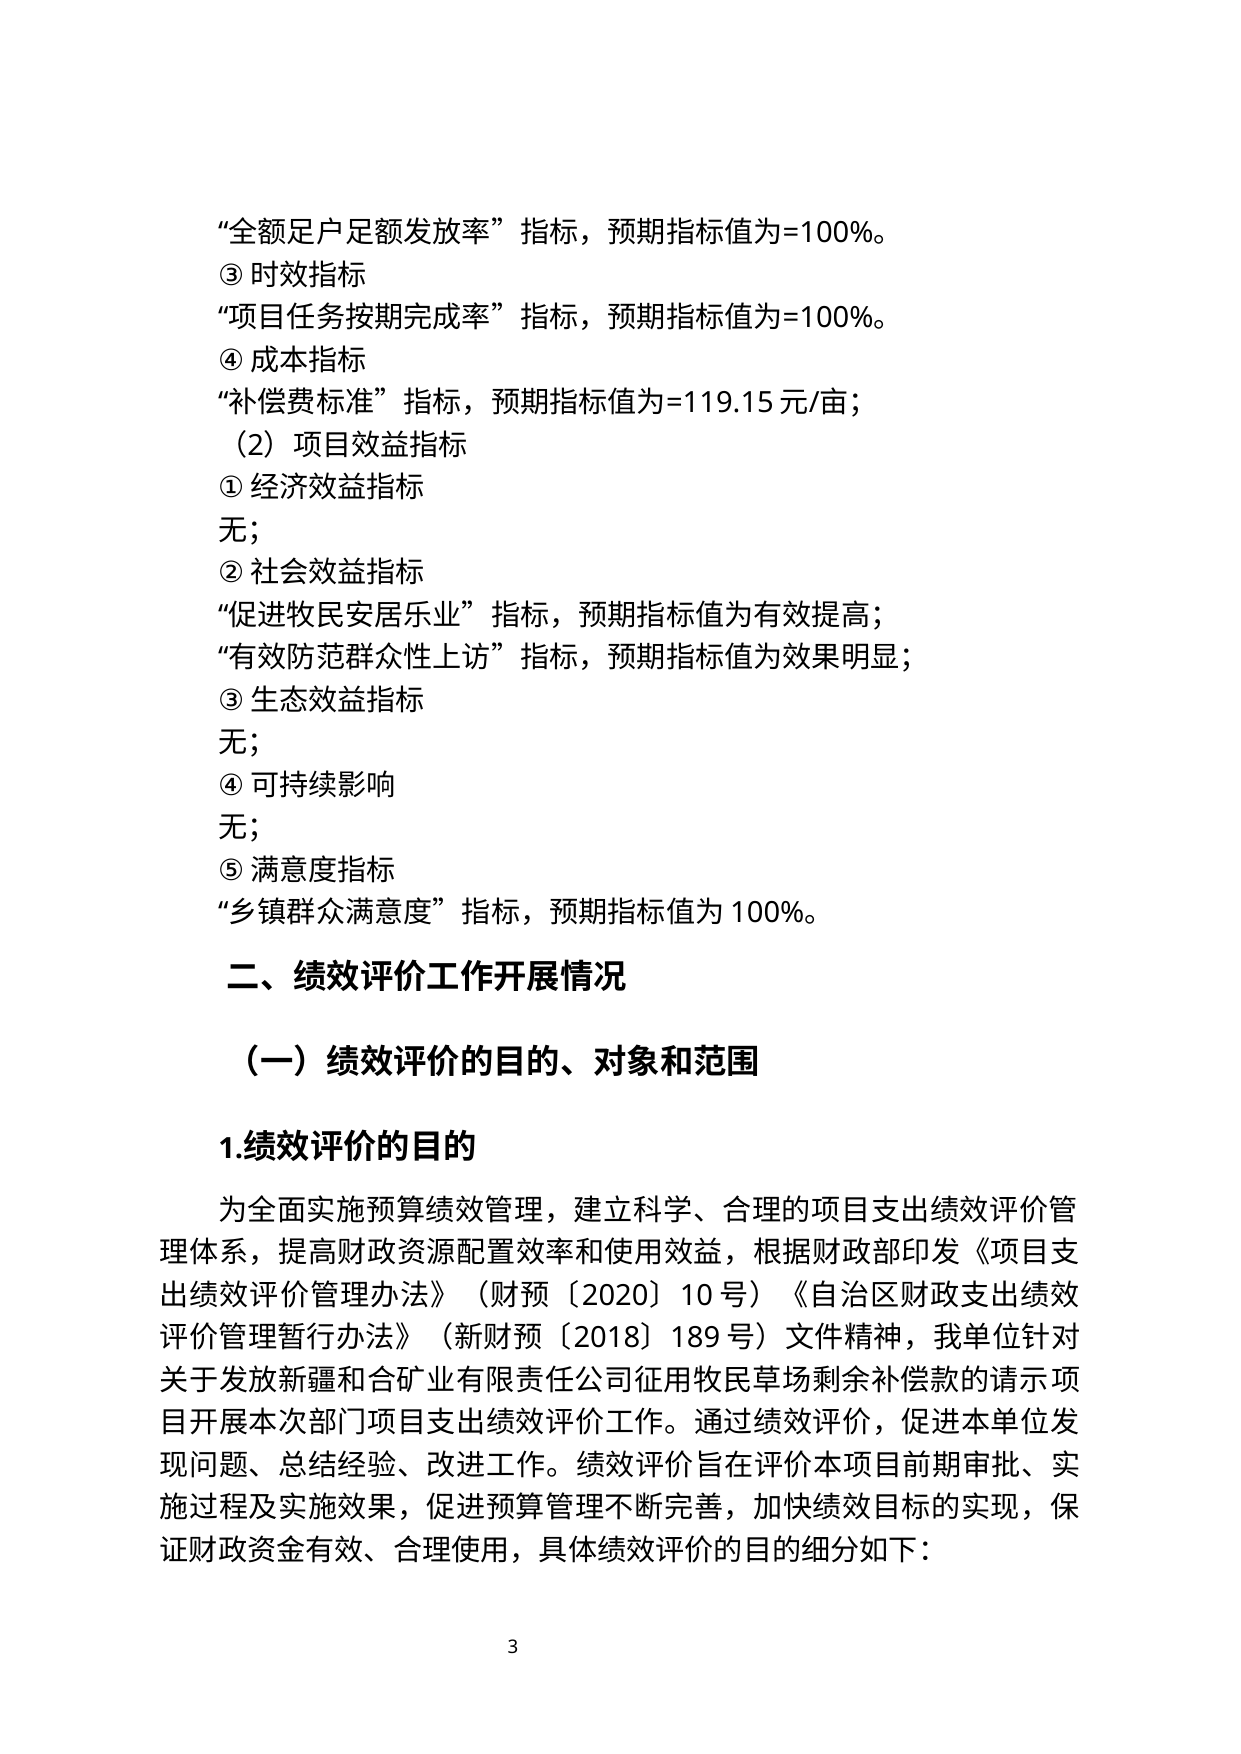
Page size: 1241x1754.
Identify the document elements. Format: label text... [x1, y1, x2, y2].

text “补偿费标准”指标，预期指标值为=119.15元/亩； [159, 379, 1081, 421]
text ④成本指标 [159, 336, 1081, 379]
text 无； [159, 804, 1081, 846]
text 为全面实施预算绩效管理，建立科学、合理的项目支出绩效评价管理体系，提高财政资源配置效率和使用效益，根据财政部印发《项目支出绩效评价管理办法》（财预〔2020〕10号）《自治区财政支出绩效评价管理暂行办法》（新财预〔2018〕189号）文件精神，我单位针对关于发放新疆和合矿业有限责任公司征用牧民草场剩余补偿款的请示项目开展本次部门项目支出绩效评价工作。通过绩效评价，促进本单位发现问题、总结经验、改进工作。绩效评价旨在评价本项目前期审批、实施过程及实施效果，促进预算管理不断完善，加快绩效目标的实现，保证财政资金有效、合理使用，具体绩效评价的目的细分如下： [159, 1186, 1081, 1569]
text “促进牧民安居乐业”指标，预期指标值为有效提高； [159, 591, 1081, 634]
text 无； [159, 719, 1081, 761]
text ③生态效益指标 [159, 676, 1081, 719]
subtitle 1.绩效评价的目的 [159, 1101, 1081, 1186]
subtitle 二、绩效评价工作开展情况 [159, 931, 1081, 1016]
text “乡镇群众满意度”指标，预期指标值为100%。 [159, 889, 1081, 931]
text ①经济效益指标 [159, 464, 1081, 506]
text 无； [159, 506, 1081, 549]
text “全额足户足额发放率”指标，预期指标值为=100%。 [159, 209, 1081, 251]
text “有效防范群众性上访”指标，预期指标值为效果明显； [159, 634, 1081, 676]
text ②社会效益指标 [159, 549, 1081, 591]
subtitle （一）绩效评价的目的、对象和范围 [159, 1016, 1081, 1101]
text “项目任务按期完成率”指标，预期指标值为=100%。 [159, 294, 1081, 336]
text （2）项目效益指标 [159, 421, 1081, 464]
text ④可持续影响 [159, 761, 1081, 804]
text ⑤满意度指标 [159, 846, 1081, 889]
text ③时效指标 [159, 251, 1081, 294]
